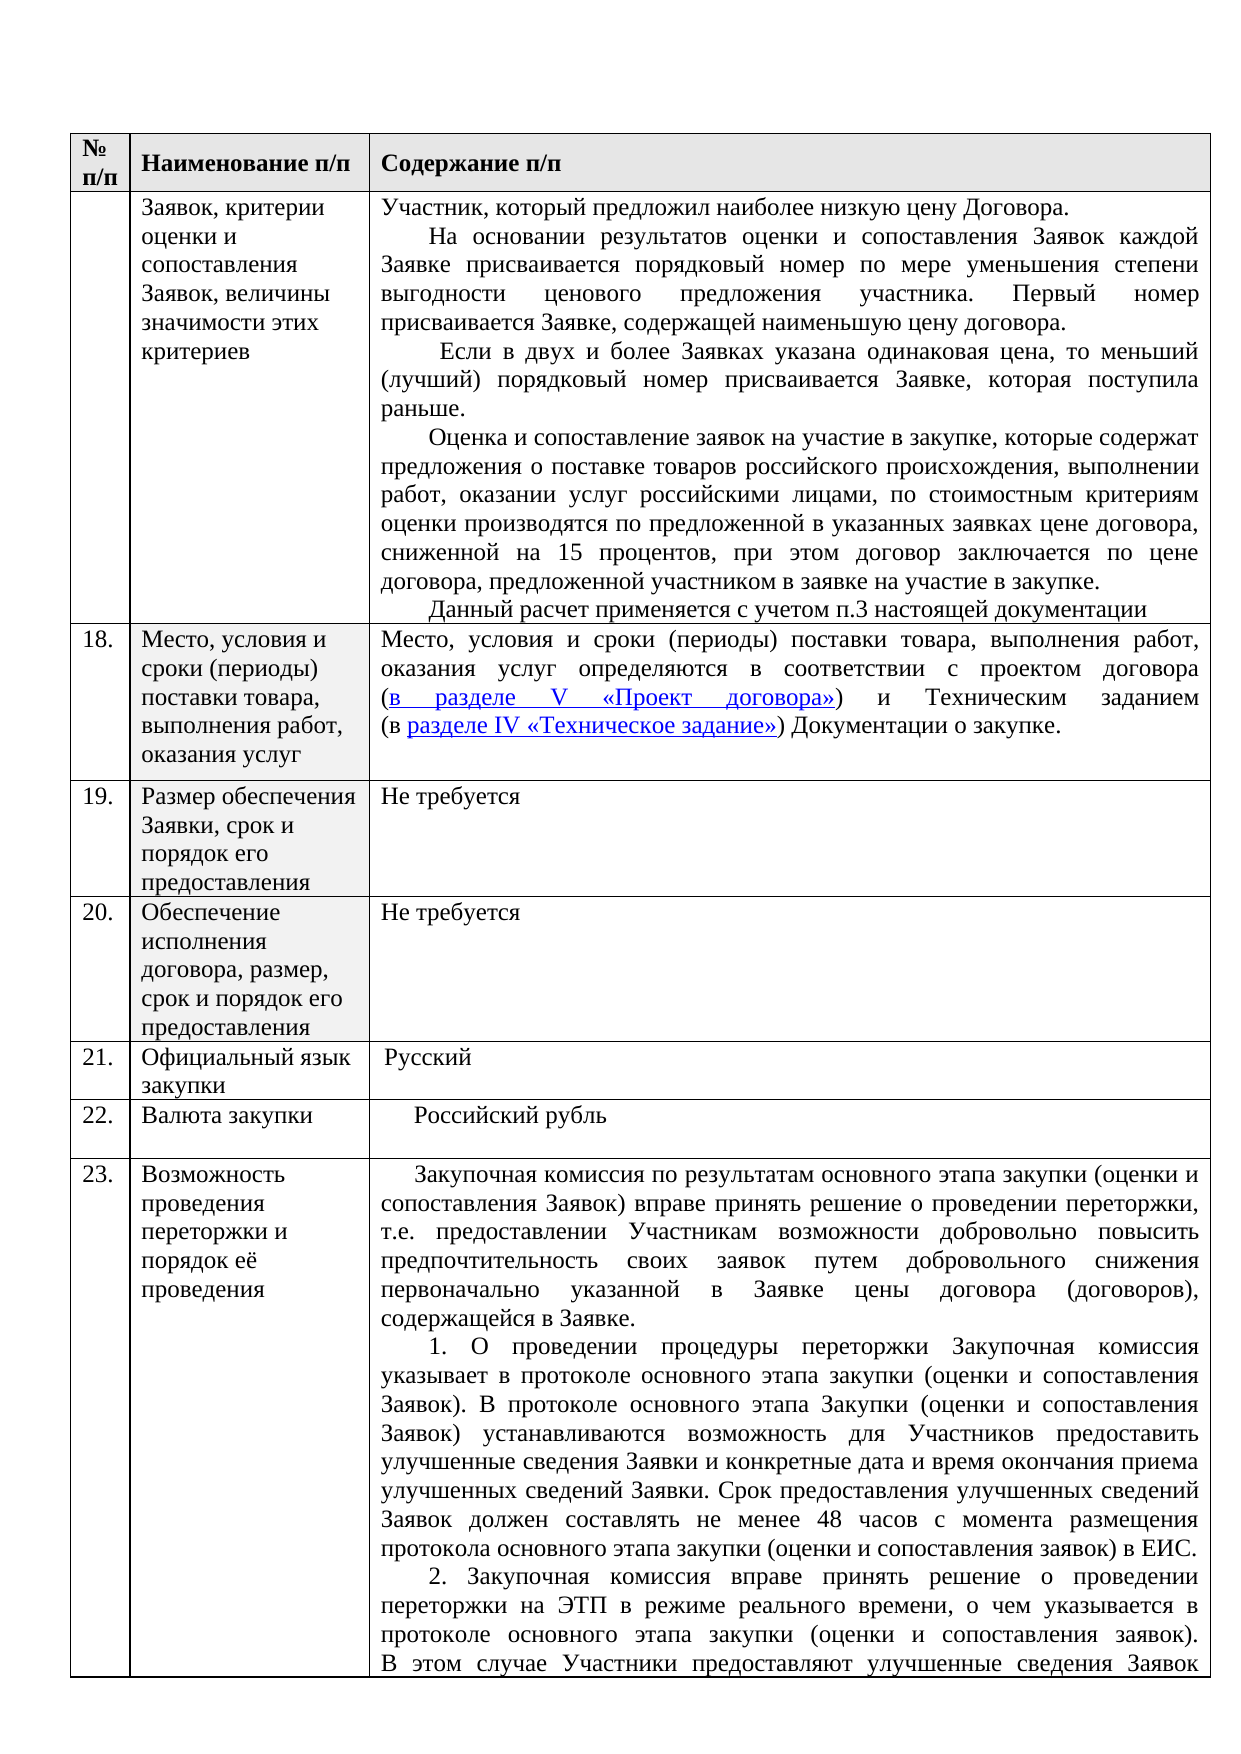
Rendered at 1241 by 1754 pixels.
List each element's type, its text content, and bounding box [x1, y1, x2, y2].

table_cell [71, 781, 129, 896]
table_cell Размер обеспечения Заявки, срок и порядок его предоставления [131, 781, 369, 896]
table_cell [131, 192, 369, 623]
table_cell [71, 1042, 129, 1099]
table_cell Официальный язык закупки [131, 1042, 369, 1099]
table_cell [71, 624, 129, 780]
table_cell [71, 1159, 129, 1676]
table_cell Российский рубль [370, 1100, 1210, 1158]
table_cell Не требуется [370, 897, 1210, 1041]
table_cell Валюта закупки [131, 1100, 369, 1158]
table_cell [370, 1159, 1210, 1676]
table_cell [370, 192, 1210, 623]
table_cell Место, условия и сроки (периоды) поставки товара, выполнения работ, оказания услуг [131, 624, 369, 780]
table_cell Обеспечение исполнения договора, размер, срок и порядок его предоставления [131, 897, 369, 1041]
table_cell [71, 897, 129, 1041]
table_cell Русский [370, 1042, 1210, 1099]
table_header Наименование п/п [131, 134, 369, 191]
table_cell Не требуется [370, 781, 1210, 896]
table_cell Место, условия и сроки (периоды) поставки товара, выполнения работ, оказания услуг определяются в соответствии с проектом договора (в разделе V «Проект договора») и Техническим заданием (в разделе IV «Техническое задание») Документации о закупке. [370, 624, 1210, 780]
table_cell [71, 192, 129, 623]
table_header Содержание п/п [370, 134, 1210, 191]
table_cell [71, 1100, 129, 1158]
table_header № п/п [71, 134, 129, 191]
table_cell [131, 1159, 369, 1676]
